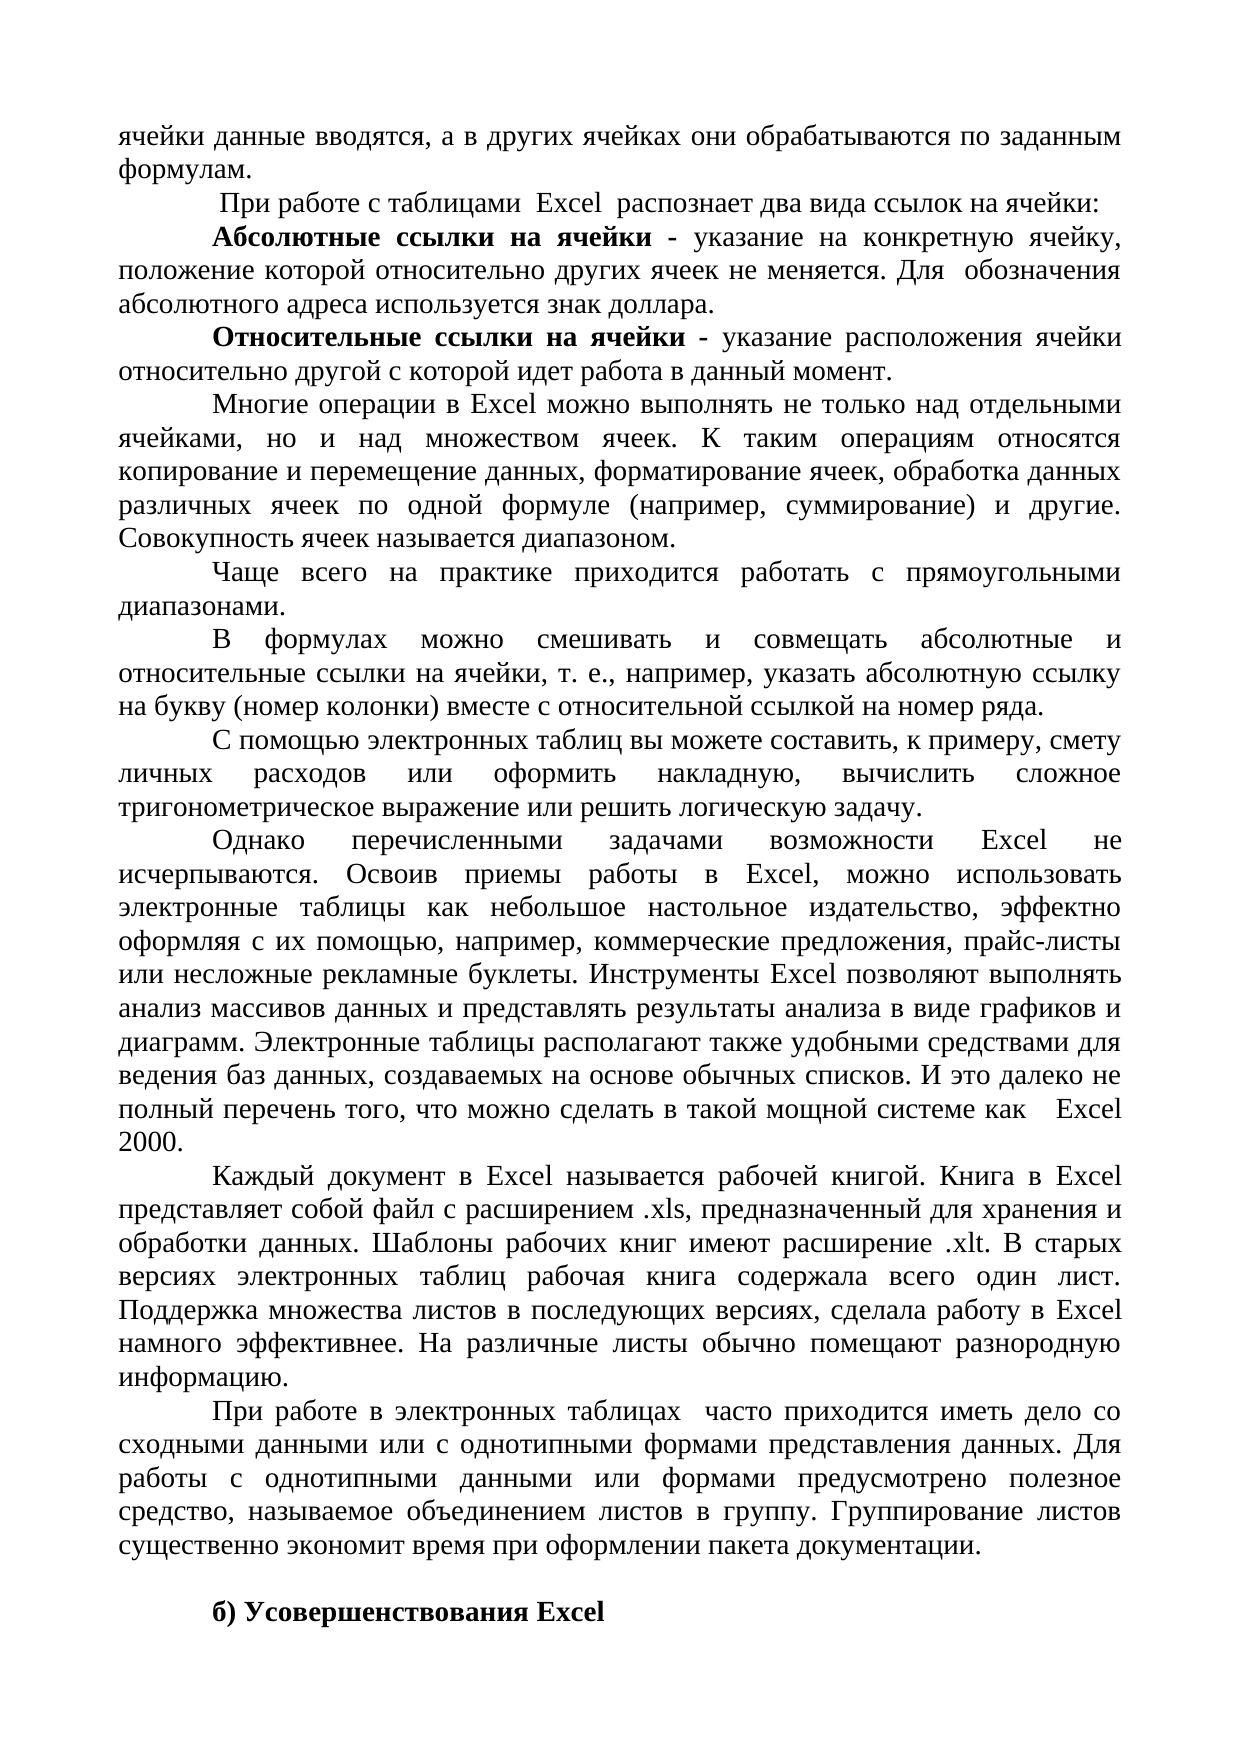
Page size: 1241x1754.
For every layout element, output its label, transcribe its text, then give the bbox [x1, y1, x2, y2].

text При работе в электронных таблицах часто приходится иметь дело со сходными данными или с однотипными формами представления данных. Для работы с однотипными данными или формами предусмотрено полезное средство, называемое объединением листов в группу. Группирование листов существенно экономит время при оформлении пакета документации. [118, 1393, 1122, 1560]
text При работе с таблицами Excel распознает два вида ссылок на ячейки: [118, 185, 1122, 219]
text С помощью электронных таблиц вы можете составить, к примеру, смету личных расходов или оформить накладную, вычислить сложное тригонометрическое выражение или решить логическую задачу. [118, 722, 1122, 822]
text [118, 118, 1122, 185]
text Многие операции в Excel можно выполнять не только над отдельными ячейками, но и над множеством ячеек. К таким операциям относятся копирование и перемещение данных, форматирование ячеек, обработка данных различных ячеек по одной формуле (например, суммирование) и другие. Совокупность ячеек называется диапазоном. [118, 386, 1122, 554]
text Чаще всего на практике приходится работать с прямоугольными диапазонами. [118, 554, 1122, 621]
text б) Усовершенствования Excel [118, 1594, 1122, 1627]
text В формулах можно смешивать и совмещать абсолютные и относительные ссылки на ячейки, т. е., например, указать абсолютную ссылку на букву (номер колонки) вместе с относительной ссылкой на номер ряда. [118, 621, 1122, 722]
text Однако перечисленными задачами возможности Excel не исчерпываются. Освоив приемы работы в Excel, можно использовать электронные таблицы как небольшое настольное издательство, эффектно оформляя с их помощью, например, коммерческие предложения, прайс-листы или несложные рекламные буклеты. Инструменты Excel позволяют выполнять анализ массивов данных и представлять результаты анализа в виде графиков и диаграмм. Электронные таблицы располагают также удобными средствами для ведения баз данных, создаваемых на основе обычных списков. И это далеко не полный перечень того, что можно сделать в такой мощной системе как Excel 2000. [118, 822, 1122, 1158]
text Абсолютные ссылки на ячейки - указание на конкретную ячейку, положение которой относительно других ячеек не меняется. Для обозначения абсолютного адреса используется знак доллара. [118, 219, 1122, 319]
text Относительные ссылки на ячейки - указание расположения ячейки относительно другой с которой идет работа в данный момент. [118, 319, 1122, 386]
text Каждый документ в Excel называется рабочей книгой. Книга в Excel представляет собой файл с расширением .xls, предназначенный для хранения и обработки данных. Шаблоны рабочих книг имеют расширение .xlt. В старых версиях электронных таблиц рабочая книга содержала всего один лист. Поддержка множества листов в последующих версиях, сделала работу в Excel намного эффективнее. На различные листы обычно помещают разнородную информацию. [118, 1158, 1122, 1393]
